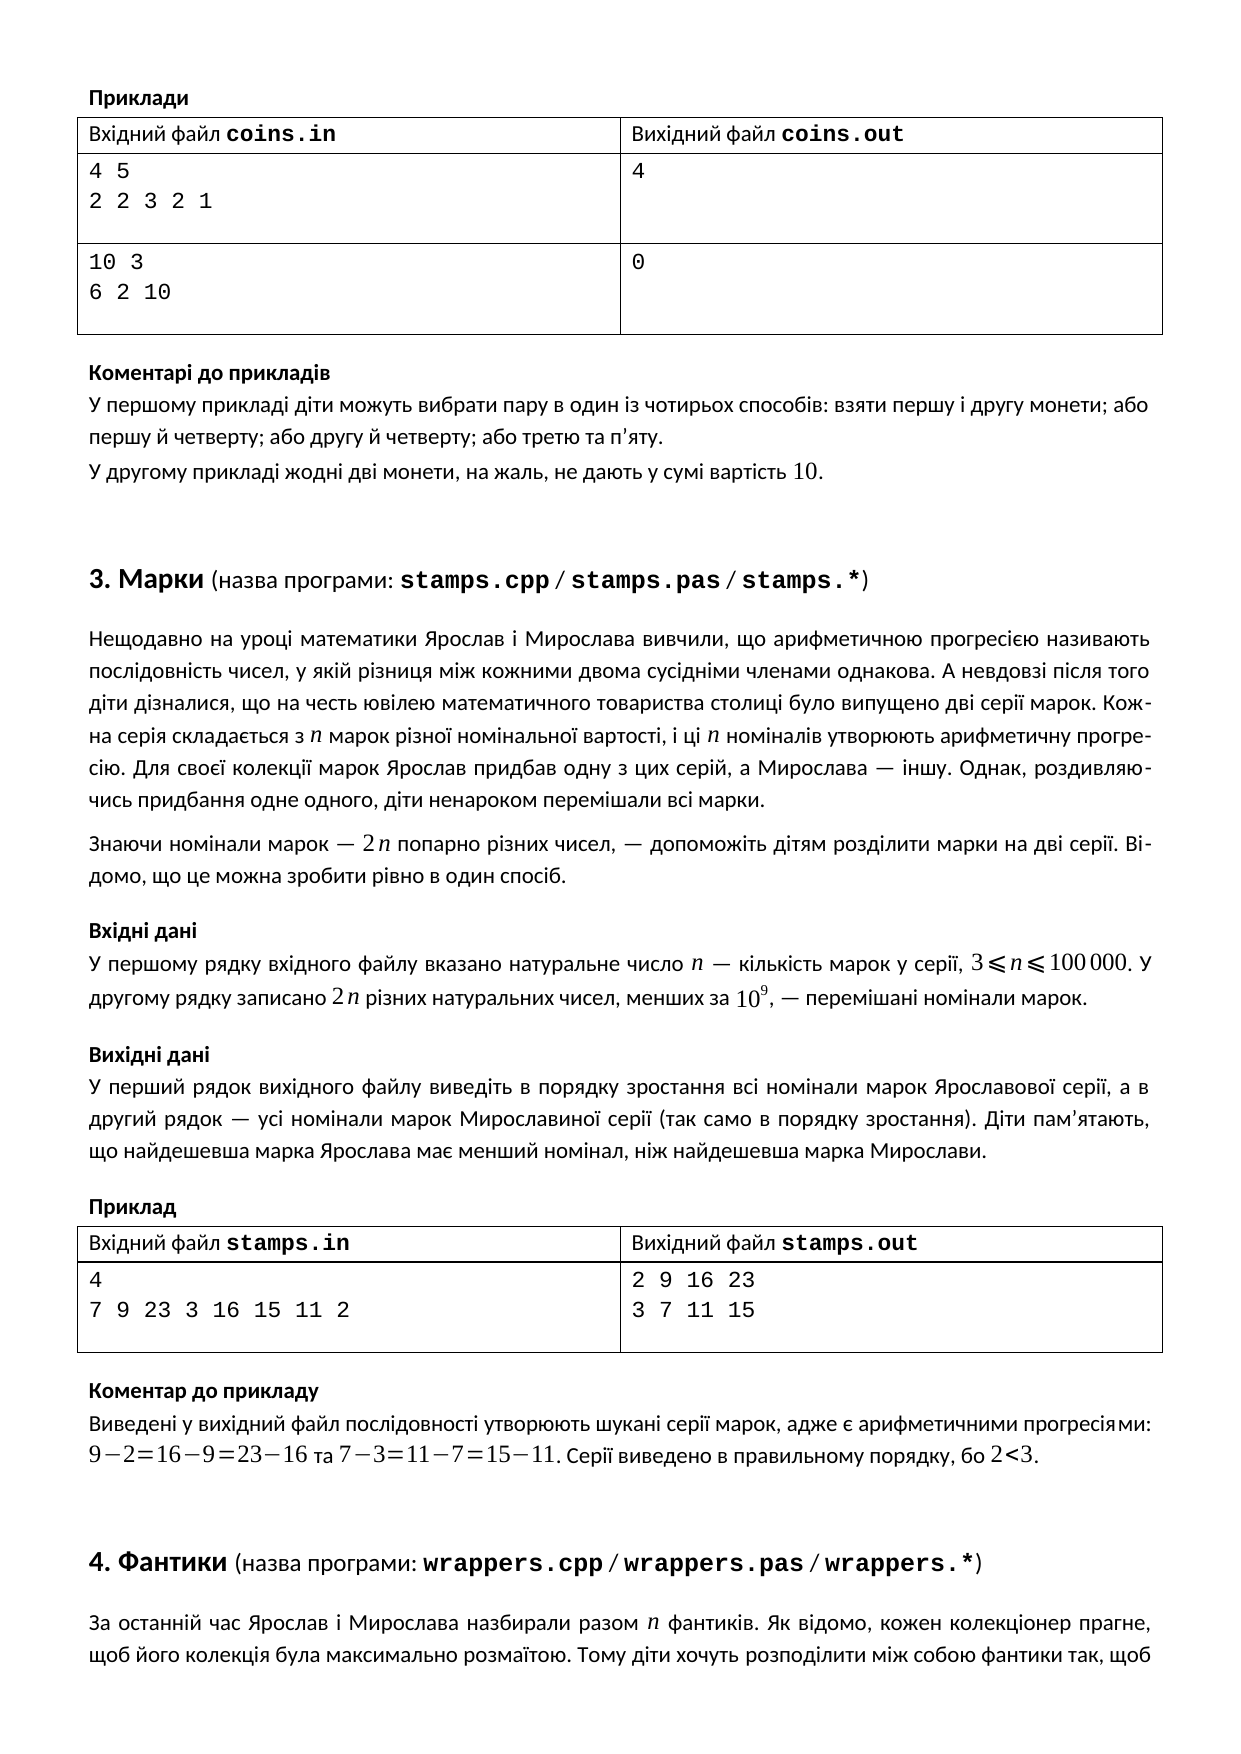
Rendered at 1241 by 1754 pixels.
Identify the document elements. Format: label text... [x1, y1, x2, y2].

table_header Вихідний файл stamps.out [621, 1227, 1162, 1261]
list Знаючи номінали марок — попарно різних чисел, — допоможіть дітям розділити марки на дві серії. Відомо, що це можна зробити рівно в один спосіб. [89, 829, 1152, 889]
list Коментар до прикладу [89, 1376, 1152, 1404]
table_cell 4 [621, 154, 1162, 243]
list У першому прикладі діти можуть вибрати пару в один із чотирьох способів: взяти першу і другу монети; або першу й четверту; або другу й четверту; або третю та п’яту. [89, 390, 1152, 450]
list Вхідні дані [89, 917, 1152, 945]
table_header Вхідний файл coins.in [78, 118, 620, 152]
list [89, 1608, 1152, 1668]
table_cell 2 9 16 23 3 7 11 15 [621, 1263, 1162, 1352]
list Вихідні дані [89, 1040, 1152, 1068]
table_cell 10 3 6 2 10 [78, 244, 620, 334]
list Коментарі до прикладів [89, 358, 1152, 386]
list Приклад [89, 1192, 1152, 1220]
table_cell 0 [621, 244, 1162, 334]
table_cell 4 5 2 2 3 2 1 [78, 154, 620, 243]
list 3. Марки (назва програми: stamps.cpp / stamps.pas / stamps.*) [89, 560, 1152, 596]
list Приклади [89, 83, 1152, 111]
list У першому рядку вхідного файлу вказано натуральне число — кількість марок у серії, . У другому рядку записано різних натуральних чисел, менших за , — перемішані номінали марок. [89, 949, 1152, 1012]
list Нещодавно на уроці математики Ярослав і Мирослава вивчили, що арифметичною прогресією називають послідовність чисел, у якій різниця між кожними двома сусідніми членами однакова. А невдовзі після того діти дізналися, що на честь ювілею математичного товариства столиці було випущено дві серії марок. Кожна серія складається з марок різної номінальної вартості, і ці номіналів утворюють арифметичну прогресію. Для своєї колекції марок Ярослав придбав одну з цих серій, а Мирослава — іншу. Однак, роздивляючись придбання одне одного, діти ненароком перемішали всі марки. [89, 624, 1152, 813]
list 4. Фантики (назва програми: wrappers.cpp / wrappers.pas / wrappers.*) [89, 1543, 1152, 1579]
list У другому прикладі жодні дві монети, на жаль, не дають у сумі вартість . [89, 457, 1152, 485]
table_cell 4 7 9 23 3 16 15 11 2 [78, 1263, 620, 1352]
list Виведені у вихідний файл послідовності утворюють шукані серії марок, адже є арифметичними прогресіями: та . Серії виведено в правильному порядку, бо . [89, 1409, 1152, 1469]
table_header Вхідний файл stamps.in [78, 1227, 620, 1261]
list У перший рядок вихідного файлу виведіть в порядку зростання всі номінали марок Ярославової серії, а в другий рядок — усі номінали марок Мирославиної серії (так само в порядку зростання). Діти пам’ятають, що найдешевша марка Ярослава має менший номінал, ніж найдешевша марка Мирослави. [89, 1072, 1152, 1164]
table_header Вихідний файл coins.out [621, 118, 1162, 152]
